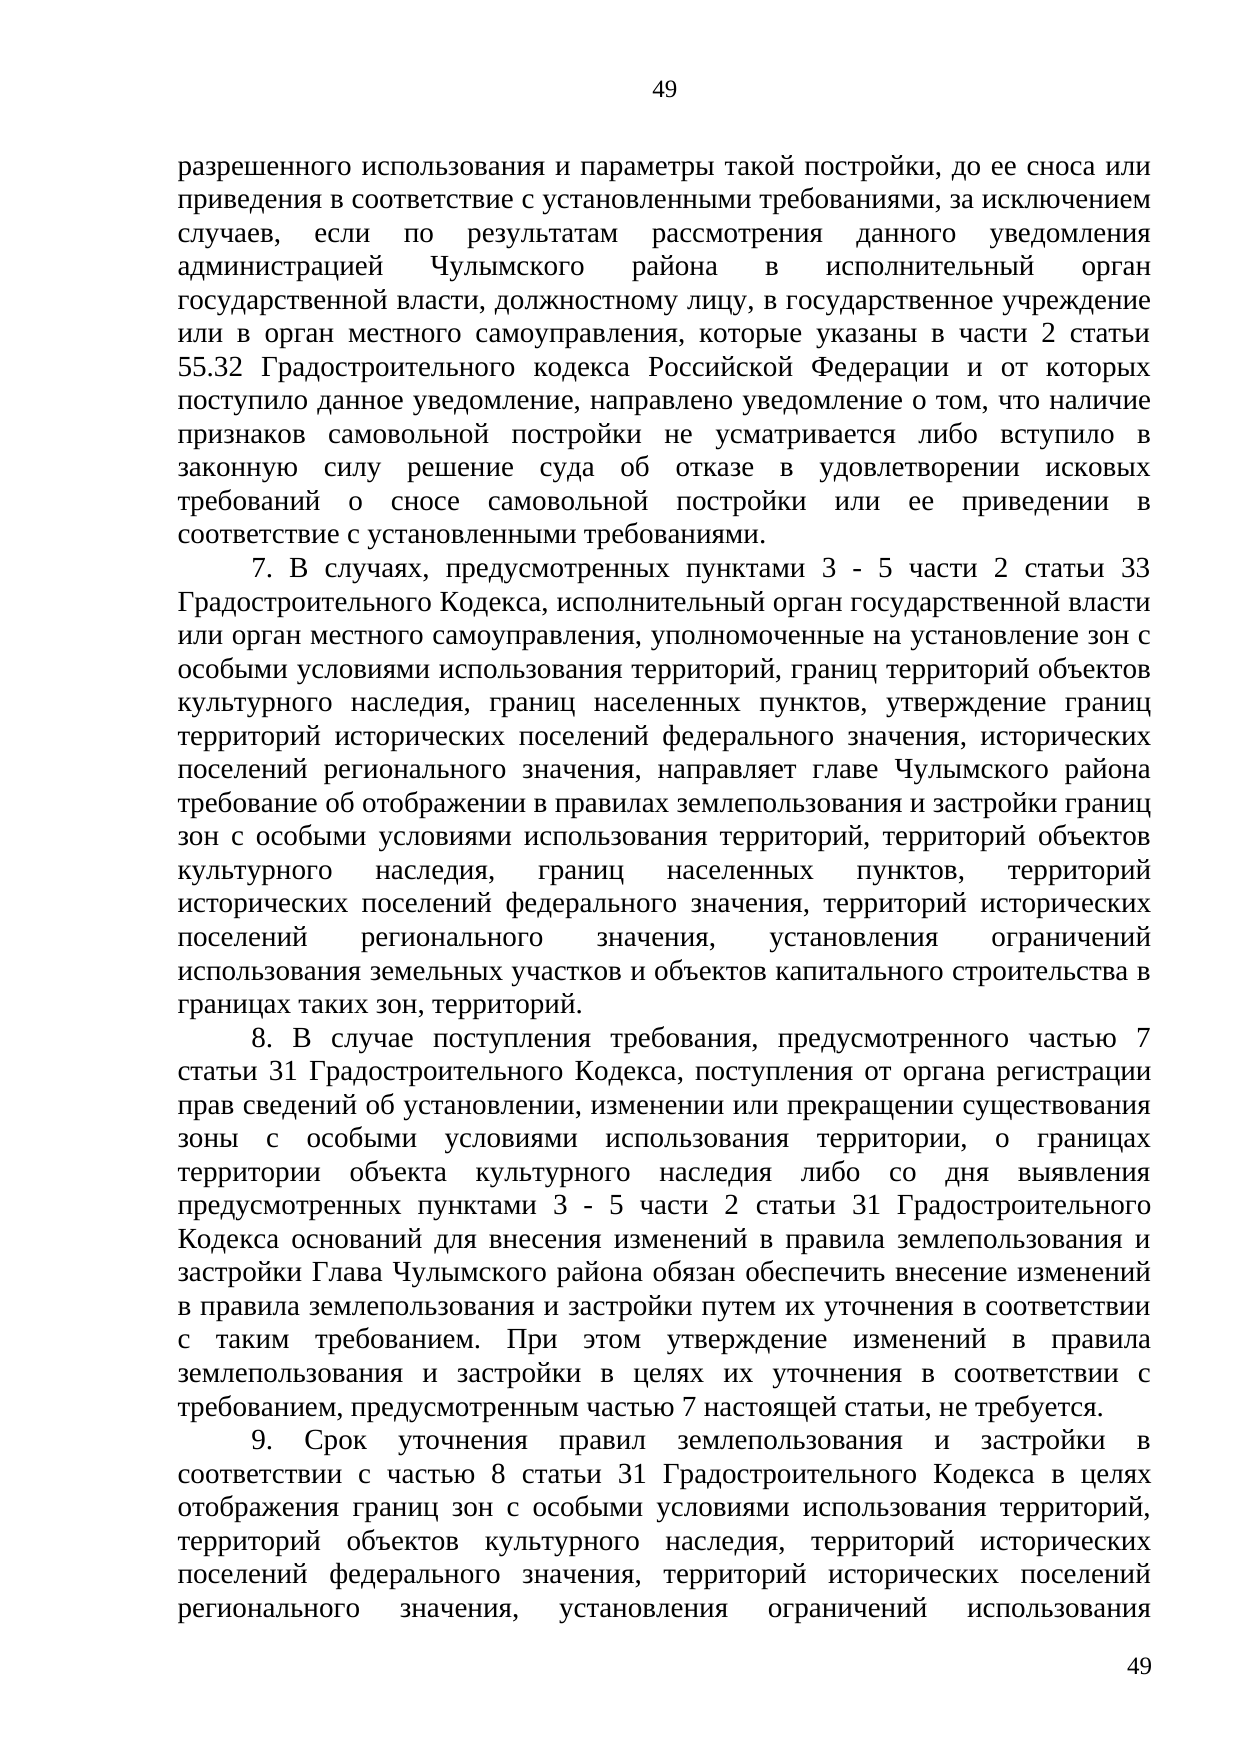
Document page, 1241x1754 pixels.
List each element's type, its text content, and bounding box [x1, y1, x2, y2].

text 8. В случае поступления требования, предусмотренного частью 7 статьи 31 Градостроительного Кодекса, поступления от органа регистрации прав сведений об установлении, изменении или прекращении существования зоны с особыми условиями использования территории, о границах территории объекта культурного наследия либо со дня выявления предусмотренных пунктами 3 - 5 части 2 статьи 31 Градостроительного Кодекса оснований для внесения изменений в правила землепользования и застройки Глава Чулымского района обязан обеспечить внесение изменений в правила землепользования и застройки путем их уточнения в соответствии с таким требованием. При этом утверждение изменений в правила землепользования и застройки в целях их уточнения в соответствии с требованием, предусмотренным частью 7 настоящей статьи, не требуется. [177, 1020, 1152, 1422]
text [177, 1422, 1152, 1623]
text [177, 148, 1152, 550]
text 7. В случаях, предусмотренных пунктами 3 - 5 части 2 статьи 33 Градостроительного Кодекса, исполнительный орган государственной власти или орган местного самоуправления, уполномоченные на установление зон с особыми условиями использования территорий, границ территорий объектов культурного наследия, границ населенных пунктов, утверждение границ территорий исторических поселений федерального значения, исторических поселений регионального значения, направляет главе Чулымского района требование об отображении в правилах землепользования и застройки границ зон с особыми условиями использования территорий, территорий объектов культурного наследия, границ населенных пунктов, территорий исторических поселений федерального значения, территорий исторических поселений регионального значения, установления ограничений использования земельных участков и объектов капитального строительства в границах таких зон, территорий. [177, 550, 1152, 1020]
